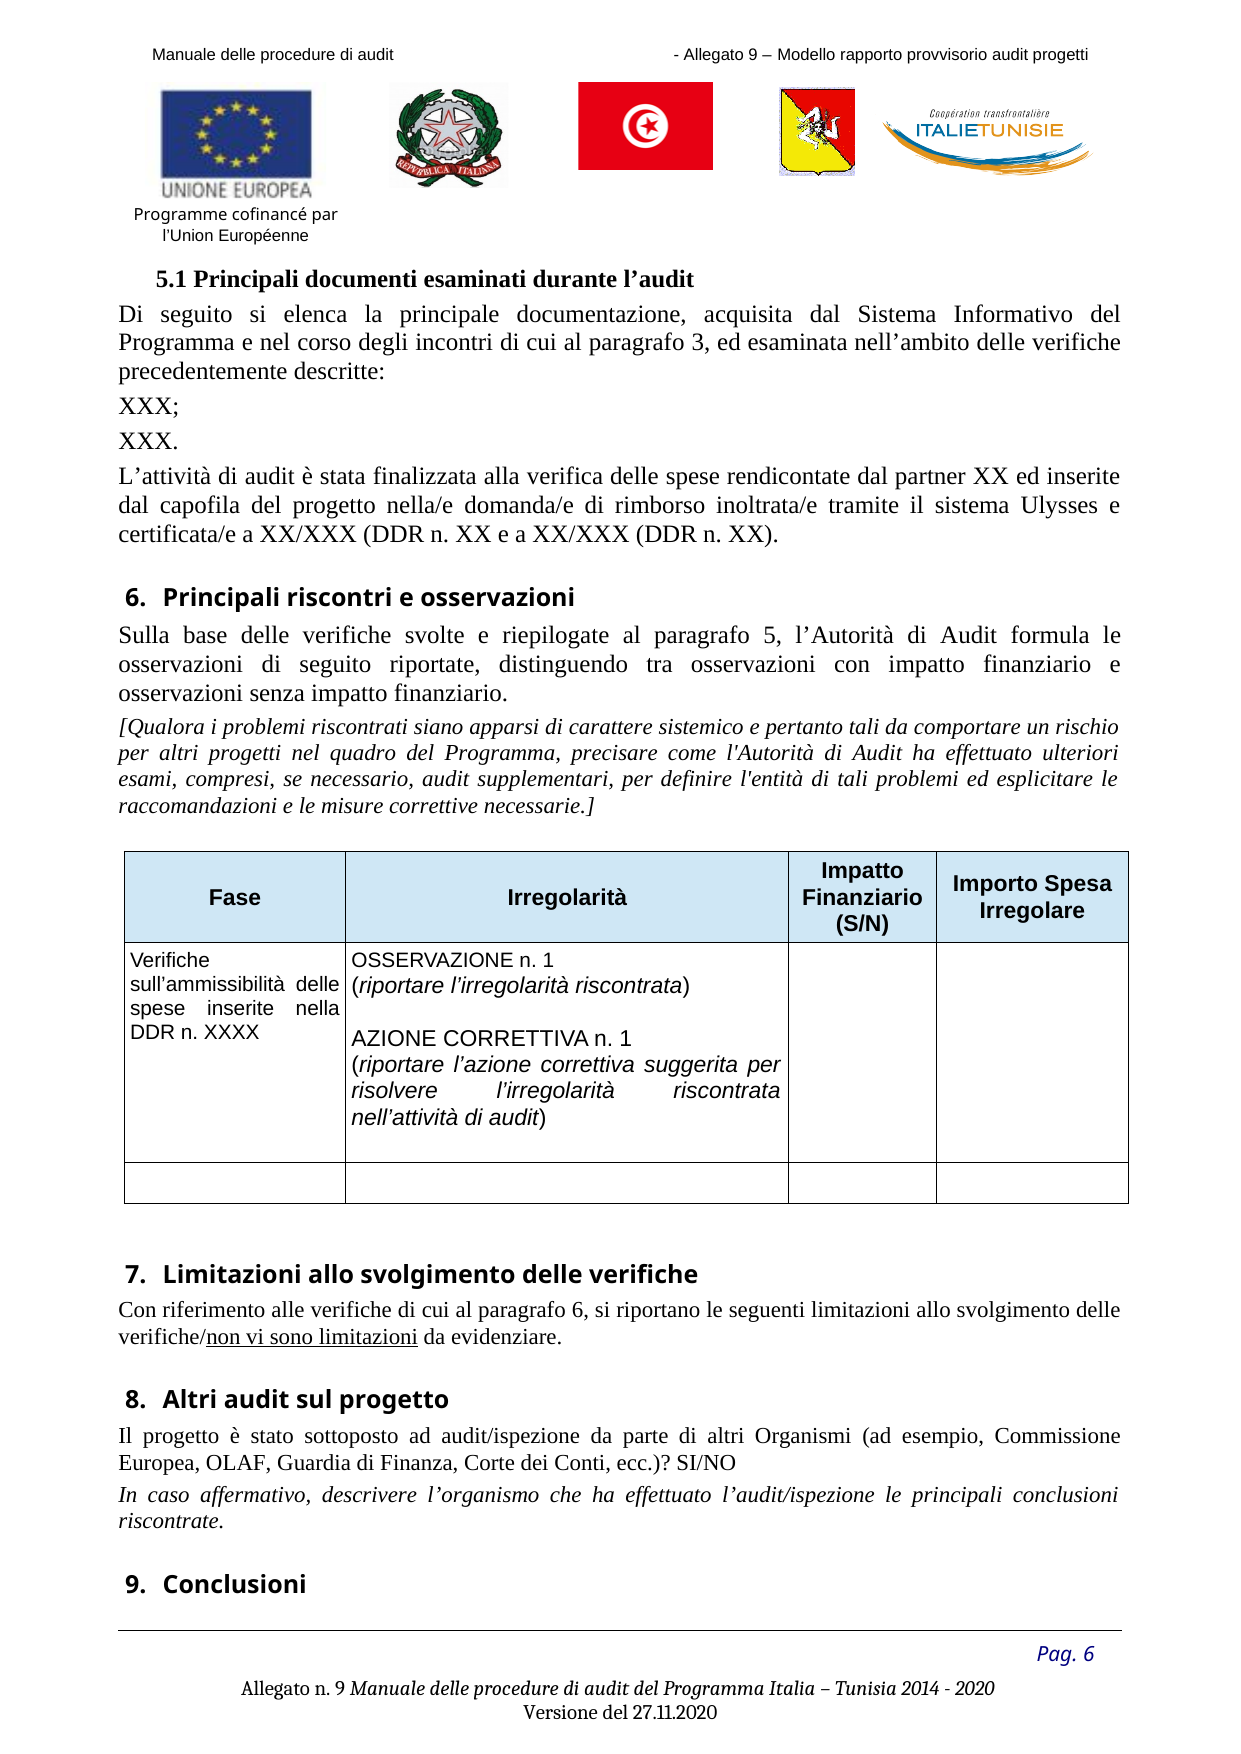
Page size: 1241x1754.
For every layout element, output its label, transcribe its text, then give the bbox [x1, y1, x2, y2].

list Principali documenti esaminati durante l’audit [156, 264, 1122, 292]
list Limitazioni allo svolgimento delle verifiche [125, 1256, 1122, 1290]
table_cell OSSERVAZIONE n. 1 (riportare l’irregolarità riscontrata) AZIONE CORRETTIVA n. 1 (riportare l’azione correttiva suggerita per risolvere l’irregolarità riscontrata nell’attività di audit) [346, 943, 788, 1162]
text L’attività di audit è stata finalizzata alla verifica delle spese rendicontate dal partner XX ed inserite dal capofila del progetto nella/e domanda/e di rimborso inoltrata/e tramite il sistema Ulysses e certificata/e a XX/XXX (DDR n. XX e a XX/XXX (DDR n. XX). [118, 461, 1122, 547]
text XXX; [118, 391, 1122, 420]
table_cell [125, 1163, 345, 1203]
picture [144, 82, 327, 203]
list Conclusioni [125, 1566, 1122, 1601]
list Principali riscontri e osservazioni [125, 580, 1122, 614]
list Altri audit sul progetto [125, 1382, 1122, 1416]
picture [779, 87, 855, 176]
table_cell [937, 1163, 1128, 1203]
text Sulla base delle verifiche svolte e riepilogate al paragrafo 5, l’Autorità di Audit formula le osservazioni di seguito riportate, distinguendo tra osservazioni con impatto finanziario e osservazioni senza impatto finanziario. [118, 620, 1122, 707]
table_header Fase [125, 852, 345, 942]
text Con riferimento alle verifiche di cui al paragrafo 6, si riportano le seguenti limitazioni allo svolgimento delle verifiche/non vi sono limitazioni da evidenziare. [118, 1297, 1122, 1349]
text In caso affermativo, descrivere l’organismo che ha effettuato l’audit/ispezione le principali conclusioni riscontrate. [118, 1481, 1122, 1534]
table_cell [789, 1163, 936, 1203]
picture [874, 82, 1102, 197]
text [Qualora i problemi riscontrati siano apparsi di carattere sistemico e pertanto tali da comportare un rischio per altri progetti nel quadro del Programma, precisare come l'Autorità di Audit ha effettuato ulteriori esami, compresi, se necessario, audit supplementari, per definire l'entità di tali problemi ed esplicitare le raccomandazioni e le misure correttive necessarie.] [118, 713, 1122, 818]
table_header Impatto Finanziario (S/N) [789, 852, 936, 942]
picture [578, 82, 713, 170]
table_cell Verifiche sull’ammissibilità delle spese inserite nella DDR n. XXXX [125, 943, 345, 1162]
table_header Irregolarità [346, 852, 788, 942]
table_cell [789, 943, 936, 1162]
text XXX. [118, 426, 1122, 455]
text Il progetto è stato sottoposto ad audit/ispezione da parte di altri Organismi (ad esempio, Commissione Europea, OLAF, Guardia di Finanza, Corte dei Conti, ecc.)? SI/NO [118, 1422, 1122, 1475]
table_cell [937, 943, 1128, 1162]
text Di seguito si elenca la principale documentazione, acquisita dal Sistema Informativo del Programma e nel corso degli incontri di cui al paragrafo 3, ed esaminata nell’ambito delle verifiche precedentemente descritte: [118, 299, 1122, 385]
table_cell [346, 1163, 788, 1203]
table_header Importo Spesa Irregolare [937, 852, 1128, 942]
picture [388, 82, 509, 188]
